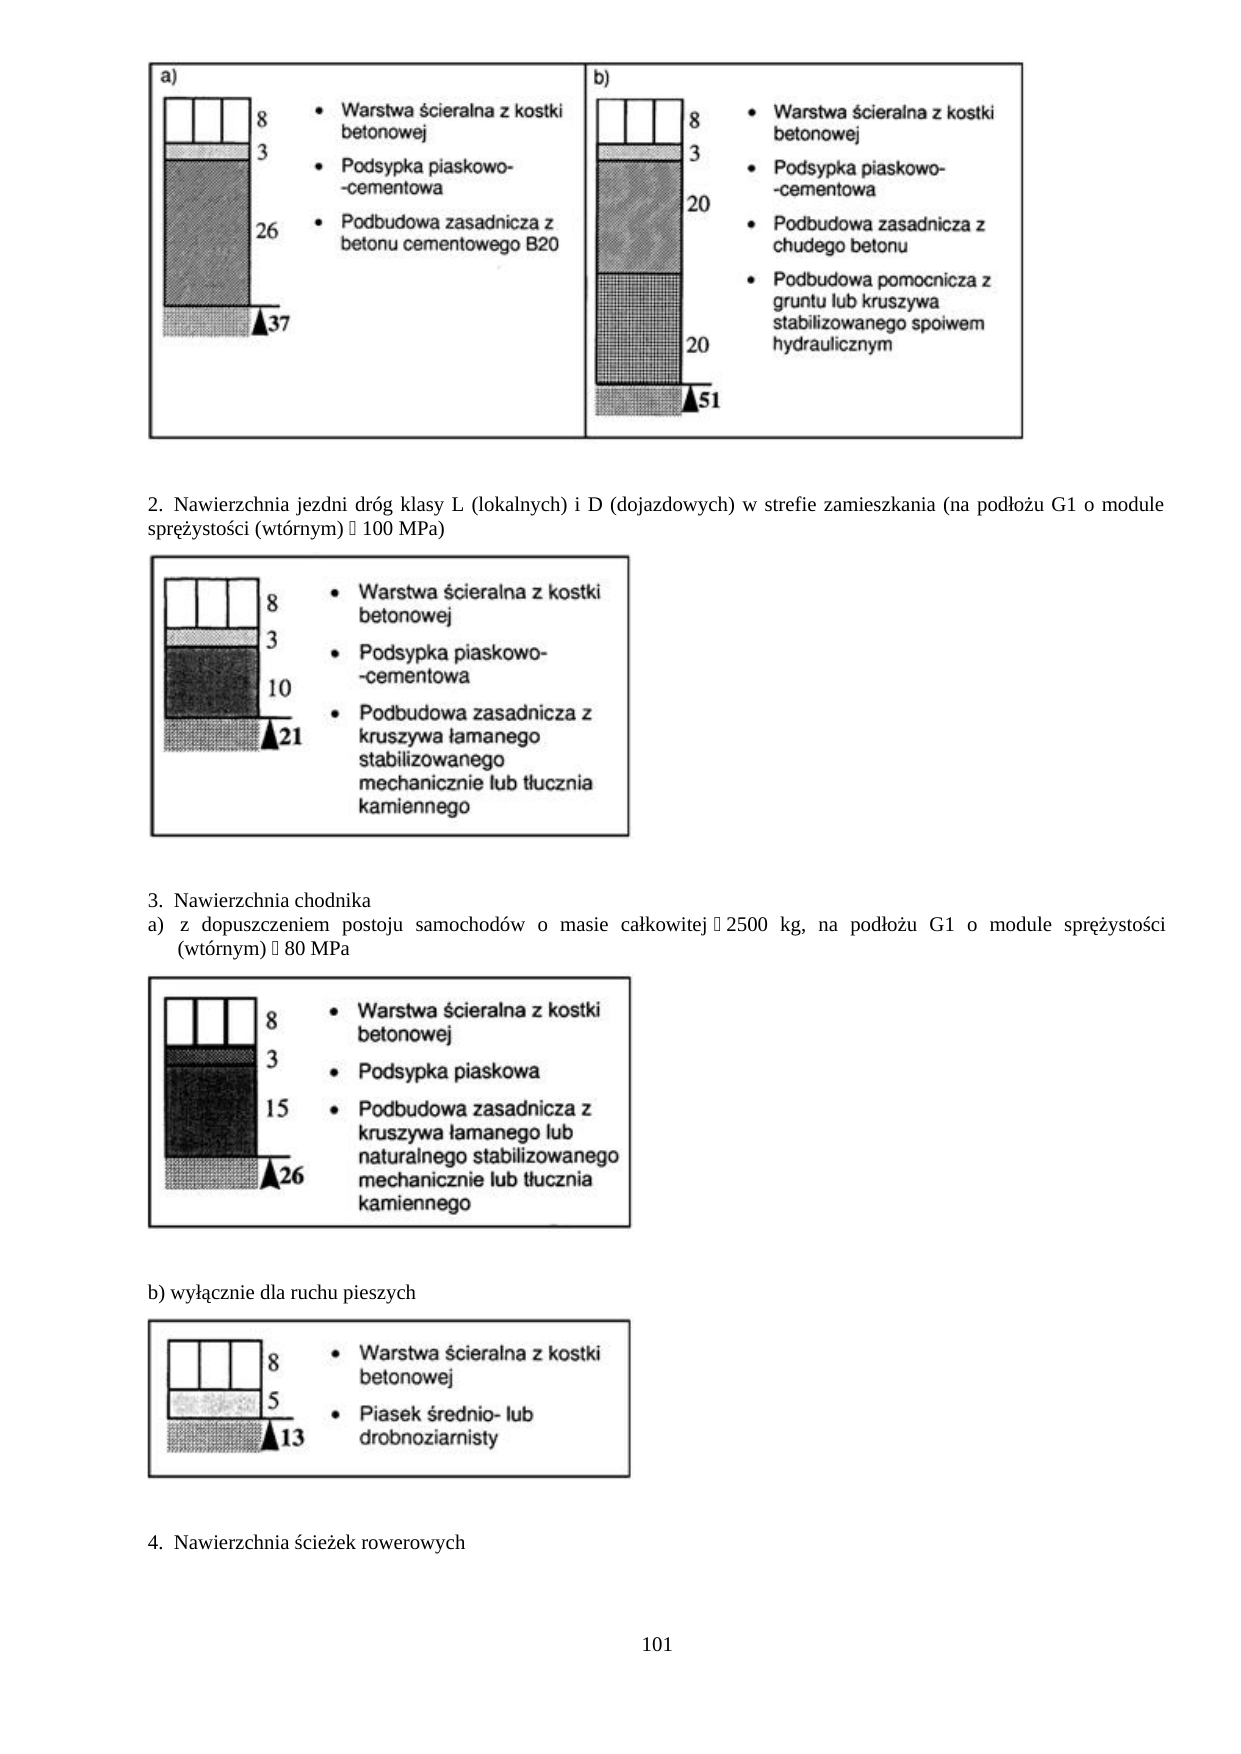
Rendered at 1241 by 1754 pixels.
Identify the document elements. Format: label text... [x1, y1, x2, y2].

picture [147, 972, 634, 1232]
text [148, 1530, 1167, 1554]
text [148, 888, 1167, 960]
picture [147, 1316, 634, 1483]
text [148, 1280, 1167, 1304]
picture [147, 552, 634, 840]
picture [147, 59, 1028, 444]
text 2. Nawierzchnia jezdni dróg klasy L (lokalnych) i D (dojazdowych) w strefie zamieszkania (na podłożu G1 o module sprężystości (wtórnym)  100 MPa) [148, 492, 1167, 540]
